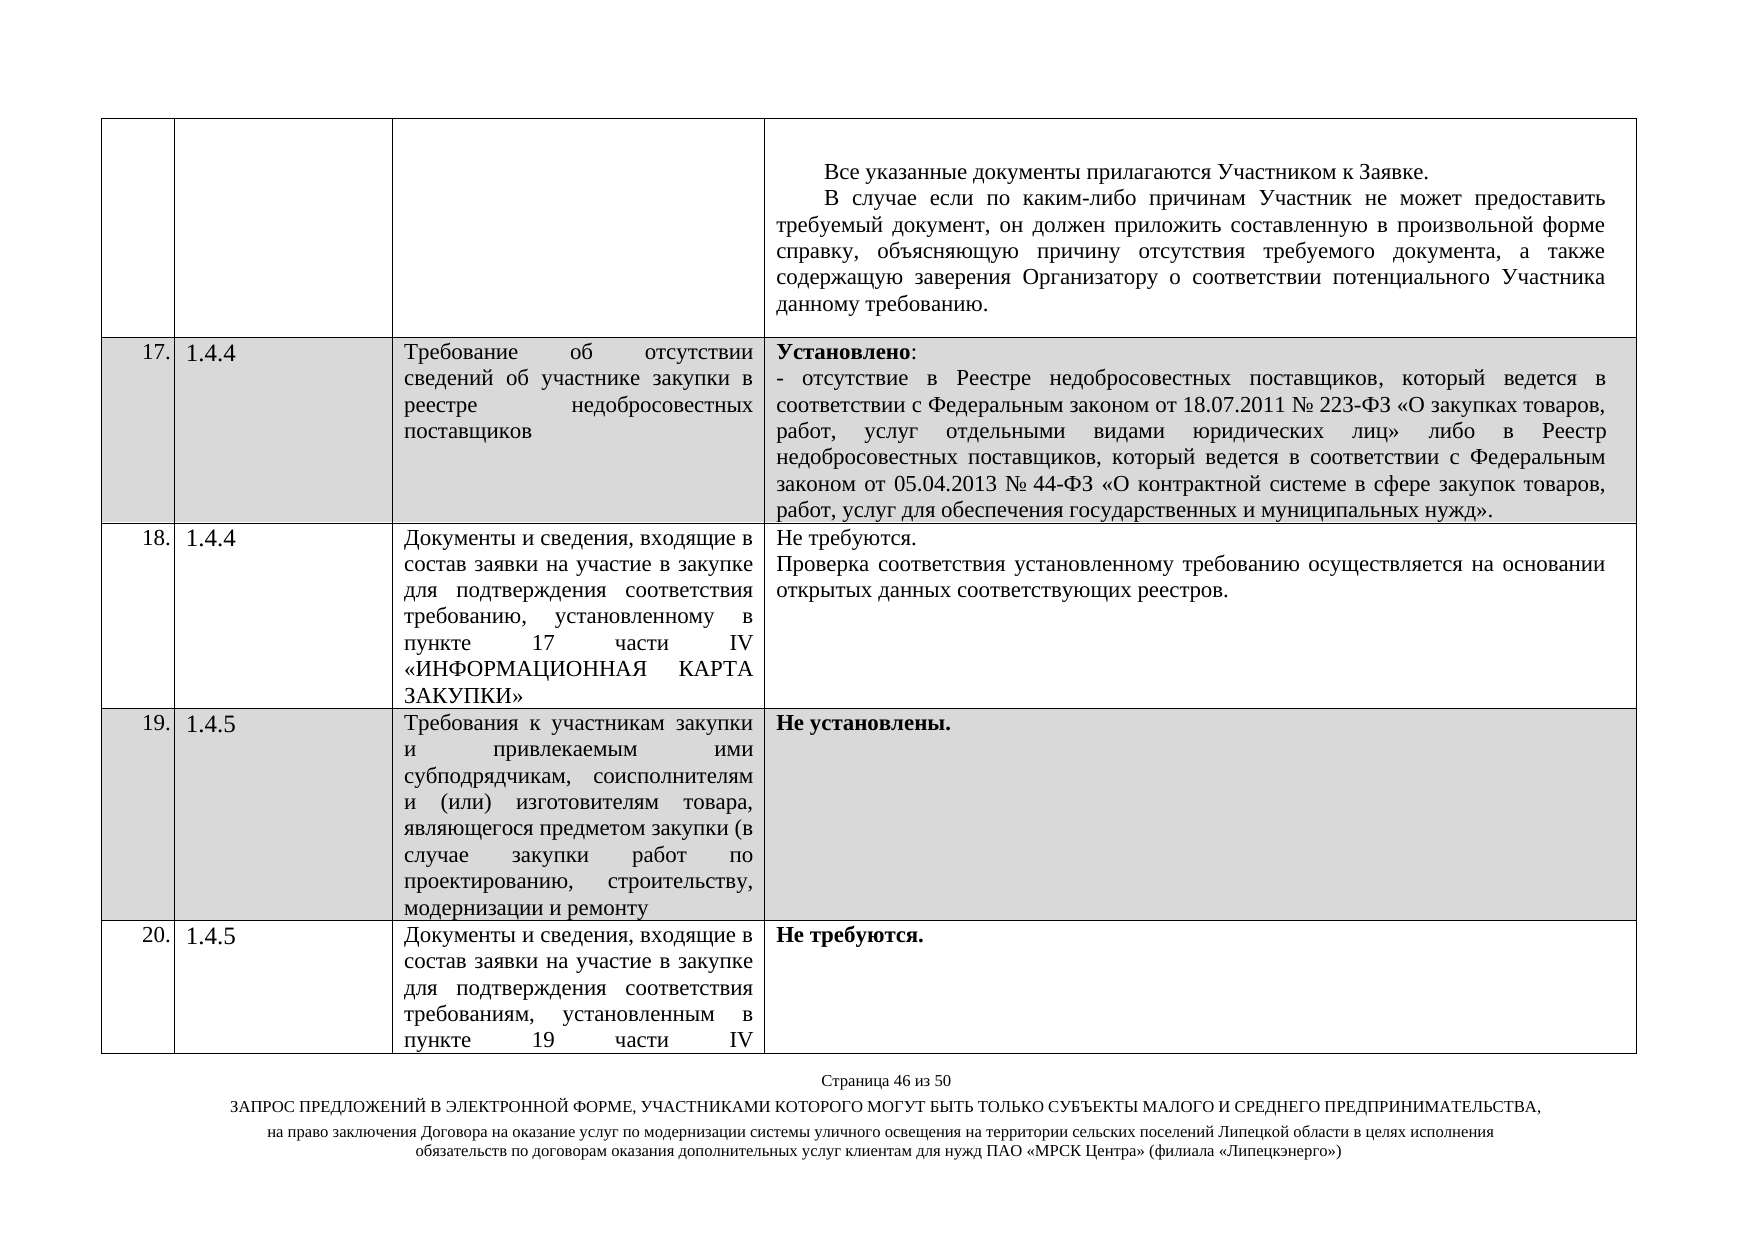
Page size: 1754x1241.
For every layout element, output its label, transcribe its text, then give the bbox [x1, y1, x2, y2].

table_cell Не установлены. [765, 709, 1636, 920]
table_cell 1.4.5 [175, 709, 392, 920]
table_cell [102, 921, 174, 1053]
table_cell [393, 119, 764, 337]
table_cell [393, 921, 764, 1053]
table_cell [102, 119, 174, 337]
table_cell [102, 709, 174, 920]
table_cell Не требуются. Проверка соответствия установленному требованию осуществляется на основании открытых данных соответствующих реестров. [765, 524, 1636, 708]
table_cell 1.4.5 [175, 921, 392, 1053]
table_cell Требование об отсутствии сведений об участнике закупки в реестре недобросовестных поставщиков [393, 338, 764, 522]
table_cell Не требуются. [765, 921, 1636, 1053]
table_cell [102, 338, 174, 522]
table_cell [102, 524, 174, 708]
table_cell 1.4.4 [175, 338, 392, 522]
table_cell 1.4.4 [175, 524, 392, 708]
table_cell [175, 119, 392, 337]
table_cell Установлено: - отсутствие в Реестре недобросовестных поставщиков, который ведется в соответствии с Федеральным законом от 18.07.2011 № 223-ФЗ «О закупках товаров, работ, услуг отдельными видами юридических лиц» либо в Реестр недобросовестных поставщиков, который ведется в соответствии с Федеральным законом от 05.04.2013 № 44-ФЗ «О контрактной системе в сфере закупок товаров, работ, услуг для обеспечения государственных и муниципальных нужд». [765, 338, 1636, 522]
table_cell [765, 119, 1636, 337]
table_cell Документы и сведения, входящие в состав заявки на участие в закупке для подтверждения соответствия требованию, установленному в пункте 17 части IV «ИНФОРМАЦИОННАЯ КАРТА ЗАКУПКИ» [393, 524, 764, 708]
table_cell Требования к участникам закупки и привлекаемым ими субподрядчикам, соисполнителям и (или) изготовителям товара, являющегося предметом закупки (в случае закупки работ по проектированию, строительству, модернизации и ремонту [393, 709, 764, 920]
